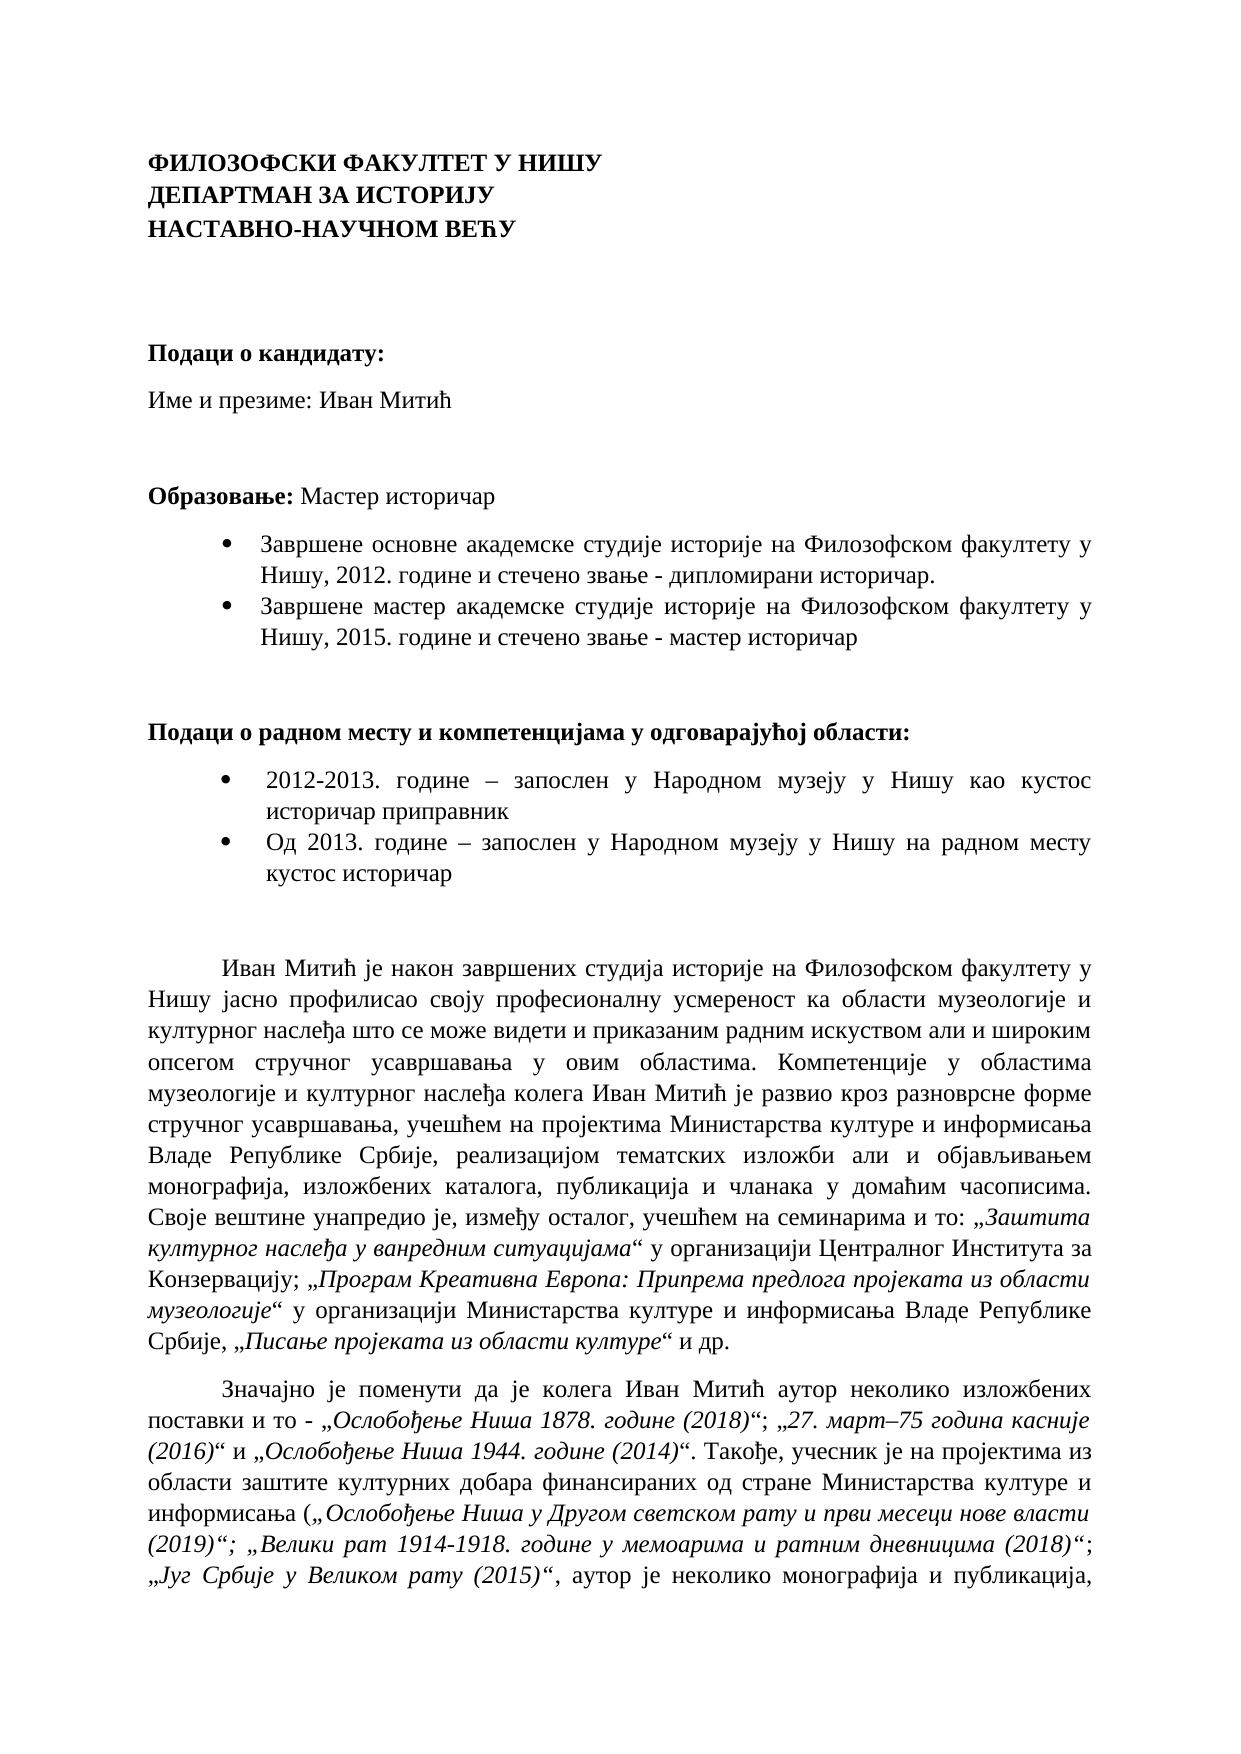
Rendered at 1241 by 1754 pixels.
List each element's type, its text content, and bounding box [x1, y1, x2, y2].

text Подаци о кандидату: [148, 338, 1093, 367]
text Oбразовање: Мастер историчар [148, 481, 1093, 510]
list 2012-2013. године – запослен у Народном музеју у Нишу као кустос историчар приправник [221, 765, 1093, 825]
text Подаци о радном месту и компетенцијама у одговарајућој области: [148, 717, 1093, 746]
text Иван Митић је након завршених студија историје на Филозофском факултету у Нишу јасно профилисао своју професионалну усмереност ка области музеологије и културног наслеђа што се може видети и приказаним радним искуством али и широким опсегом стручног усавршавања у овим областима. Компетенције у областима музеологије и културног наслеђа колега Иван Митић је развио кроз разноврсне форме стручног усавршавања, учешћем на пројектима Министарства културе и информисања Владе Републике Србије, реализацијом тематских изложби али и објављивањем монографија, изложбених каталога, публикација и чланака у домаћим часописима. Своје вештине унапредио је, између осталог, учешћем на семинарима и то: „Заштита културног наслеђа у ванредним ситуацијама“ у организацији Централног Института за Конзервацију; „Програм Креативна Европа: Припрема предлога пројеката из области музеологије“ у организацији Министарства културе и информисања Владе Републике Србије, „Писање пројеката из области културе“ и др. [148, 953, 1093, 1355]
text ДЕПАРТМАН ЗА ИСТОРИЈУ [148, 181, 1093, 209]
list Од 2013. године – запослен у Народном музеју у Нишу на радном месту кустос историчар [221, 827, 1093, 887]
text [148, 1374, 1093, 1589]
list Завршене мастер академске студије историје на Филозофском факултету у Нишу, 2015. године и стечено звање - мастер историчар [223, 591, 1093, 651]
list Завршене основне академске студије историје на Филозофском факултету у Нишу, 2012. године и стечено звање - дипломирани историчар. [223, 529, 1093, 588]
text ФИЛОЗОФСКИ ФАКУЛТЕТ У НИШУ [148, 148, 1093, 176]
text Име и презиме: Иван Митић [148, 386, 1093, 414]
text НАСТАВНО-НАУЧНОМ ВЕЋУ [148, 214, 1093, 242]
